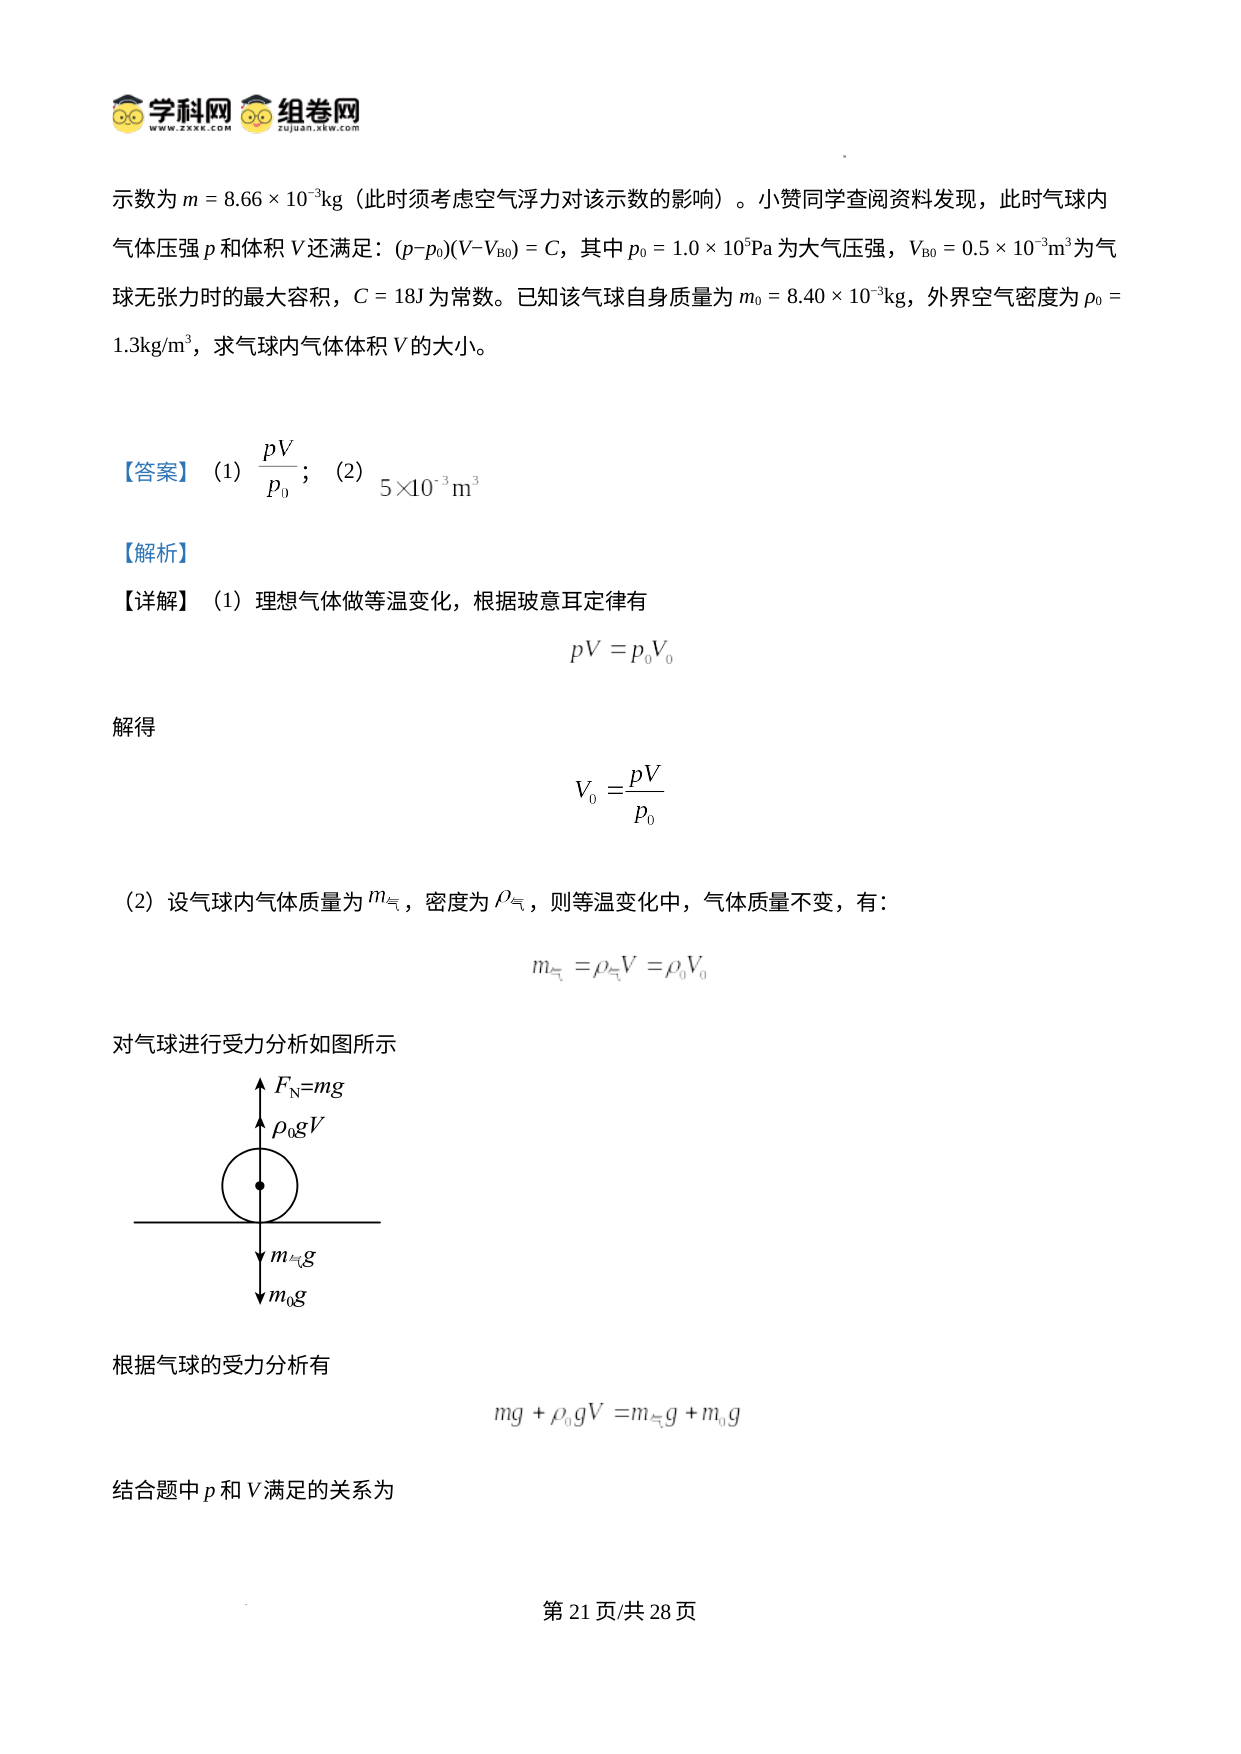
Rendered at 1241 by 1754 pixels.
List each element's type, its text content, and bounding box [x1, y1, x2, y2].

text 【答案】（1）；（2） [112, 422, 1128, 519]
text 【详解】（1）理想气体做等温变化，根据玻意耳定律有 [112, 583, 1128, 616]
picture [240, 90, 360, 138]
text 对气球进行受力分析如图所示 [112, 1026, 1128, 1059]
text 根据气球的受力分析有 [112, 1347, 1128, 1380]
text （2）设气球内气体质量为，密度为，则等温变化中，气体质量不变，有： [112, 868, 1128, 933]
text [112, 182, 1128, 361]
text 【解析】 [112, 535, 1128, 568]
text 结合题中p和V满足的关系为 [112, 1473, 1128, 1506]
picture [112, 90, 231, 138]
text 解得 [112, 709, 1128, 742]
picture [131, 1074, 383, 1309]
